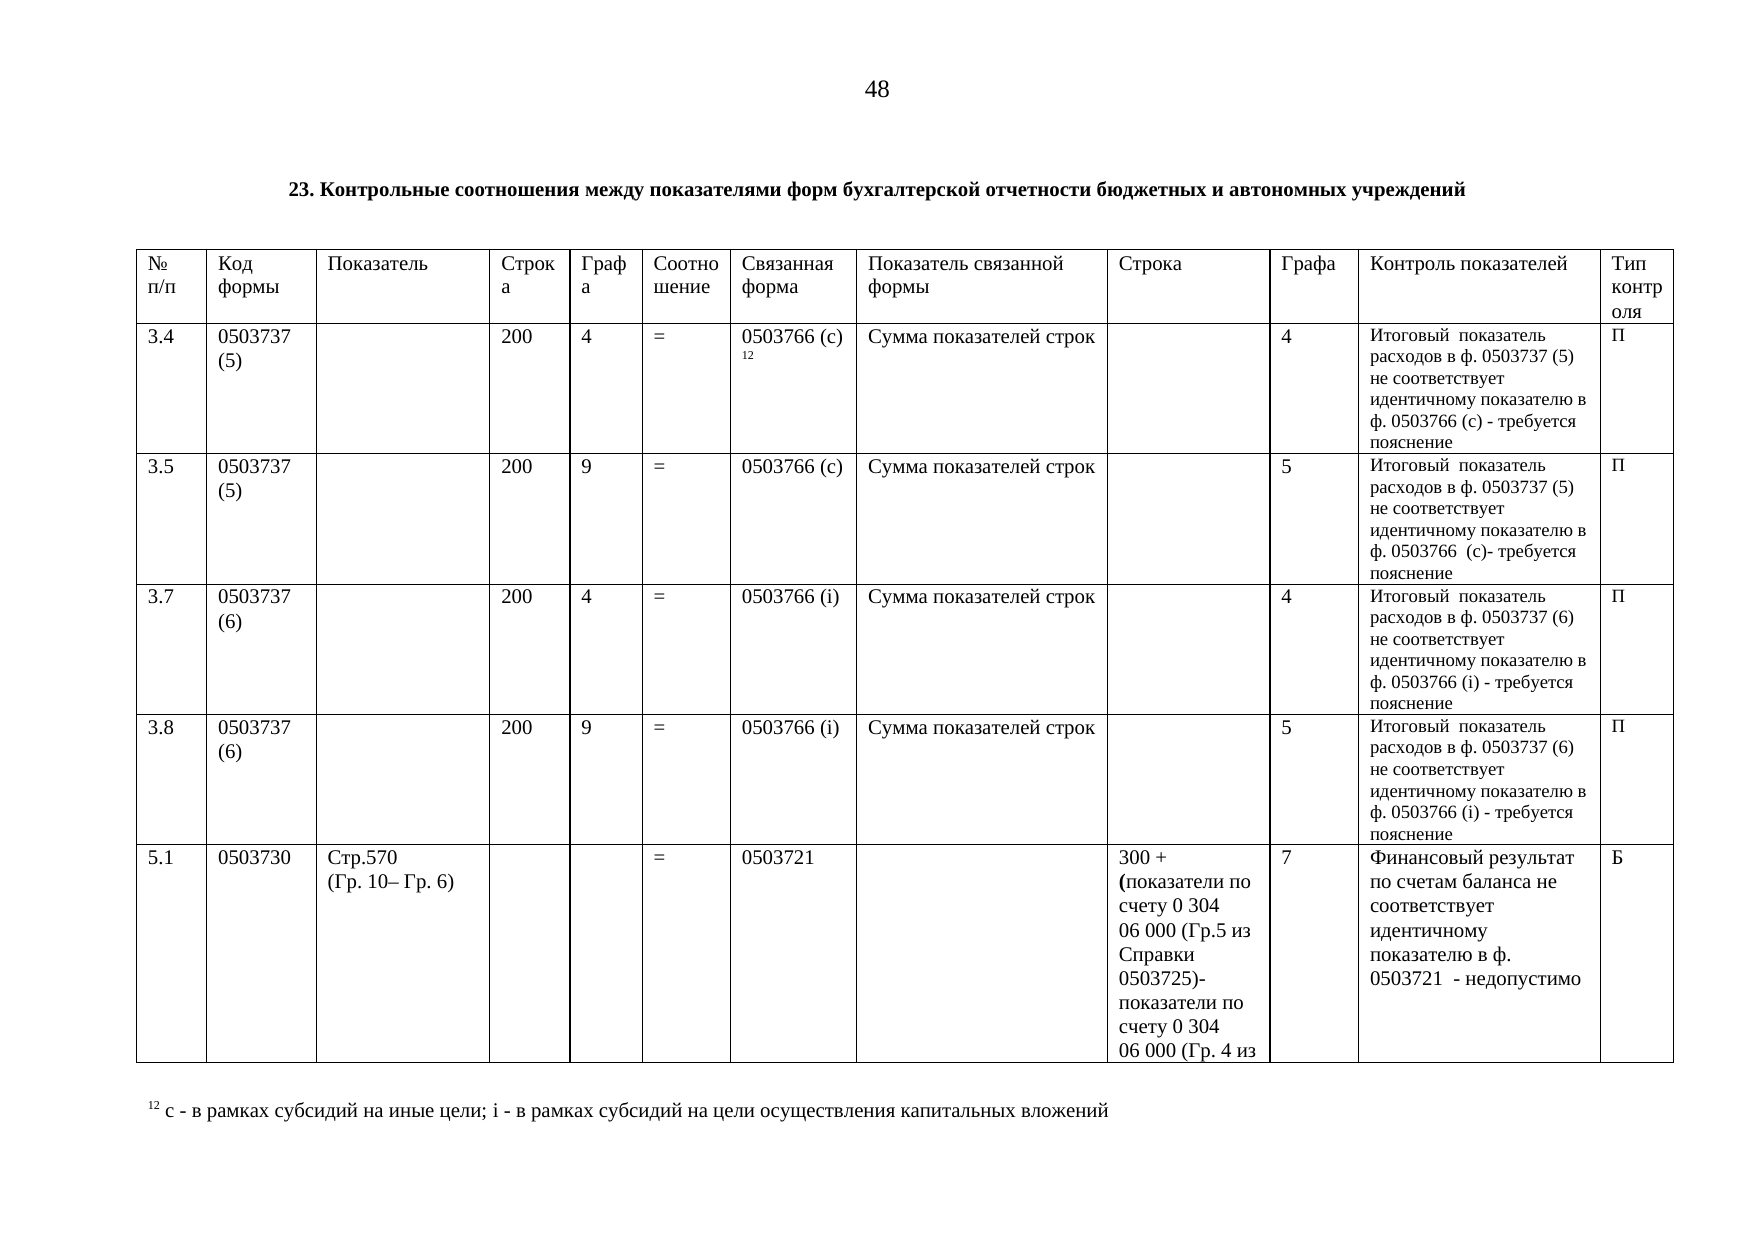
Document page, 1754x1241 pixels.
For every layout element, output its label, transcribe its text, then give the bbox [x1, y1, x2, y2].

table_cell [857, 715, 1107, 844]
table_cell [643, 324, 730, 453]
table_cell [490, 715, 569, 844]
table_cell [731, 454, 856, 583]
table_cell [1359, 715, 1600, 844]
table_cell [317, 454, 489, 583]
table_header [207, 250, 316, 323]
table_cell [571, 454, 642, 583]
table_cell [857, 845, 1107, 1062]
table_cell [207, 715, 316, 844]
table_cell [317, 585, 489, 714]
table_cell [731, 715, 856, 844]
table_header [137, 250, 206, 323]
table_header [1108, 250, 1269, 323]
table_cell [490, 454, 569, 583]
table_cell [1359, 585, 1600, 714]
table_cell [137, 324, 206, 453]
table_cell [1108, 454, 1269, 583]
text 23. Контрольные соотношения между показателями форм бухгалтерской отчетности бюджетных и автономных учреждений [148, 177, 1606, 201]
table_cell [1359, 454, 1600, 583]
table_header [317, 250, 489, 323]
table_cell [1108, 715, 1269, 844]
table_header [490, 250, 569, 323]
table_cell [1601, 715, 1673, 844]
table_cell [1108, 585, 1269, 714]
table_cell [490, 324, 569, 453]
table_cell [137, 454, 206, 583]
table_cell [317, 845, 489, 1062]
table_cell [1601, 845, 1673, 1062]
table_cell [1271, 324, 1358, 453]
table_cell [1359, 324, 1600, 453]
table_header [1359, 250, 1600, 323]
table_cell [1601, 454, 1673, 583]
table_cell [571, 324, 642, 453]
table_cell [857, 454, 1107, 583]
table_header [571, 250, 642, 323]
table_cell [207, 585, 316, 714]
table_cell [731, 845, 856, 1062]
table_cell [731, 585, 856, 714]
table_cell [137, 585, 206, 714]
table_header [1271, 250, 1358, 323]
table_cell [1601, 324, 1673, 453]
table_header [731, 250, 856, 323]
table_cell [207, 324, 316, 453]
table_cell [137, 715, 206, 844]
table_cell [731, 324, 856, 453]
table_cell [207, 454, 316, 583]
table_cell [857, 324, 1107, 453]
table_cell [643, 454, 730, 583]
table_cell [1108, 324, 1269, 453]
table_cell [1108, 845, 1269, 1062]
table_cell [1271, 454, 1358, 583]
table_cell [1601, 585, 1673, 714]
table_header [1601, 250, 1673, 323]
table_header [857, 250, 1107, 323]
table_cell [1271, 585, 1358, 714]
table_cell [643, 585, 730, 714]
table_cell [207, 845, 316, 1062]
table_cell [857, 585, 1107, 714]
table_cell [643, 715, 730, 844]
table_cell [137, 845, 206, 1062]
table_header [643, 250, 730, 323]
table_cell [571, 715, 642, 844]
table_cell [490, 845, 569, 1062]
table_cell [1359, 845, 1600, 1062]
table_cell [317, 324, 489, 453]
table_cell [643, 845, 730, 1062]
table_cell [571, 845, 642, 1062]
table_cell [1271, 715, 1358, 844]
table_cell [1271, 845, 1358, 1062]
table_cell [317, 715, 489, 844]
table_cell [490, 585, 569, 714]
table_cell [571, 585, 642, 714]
